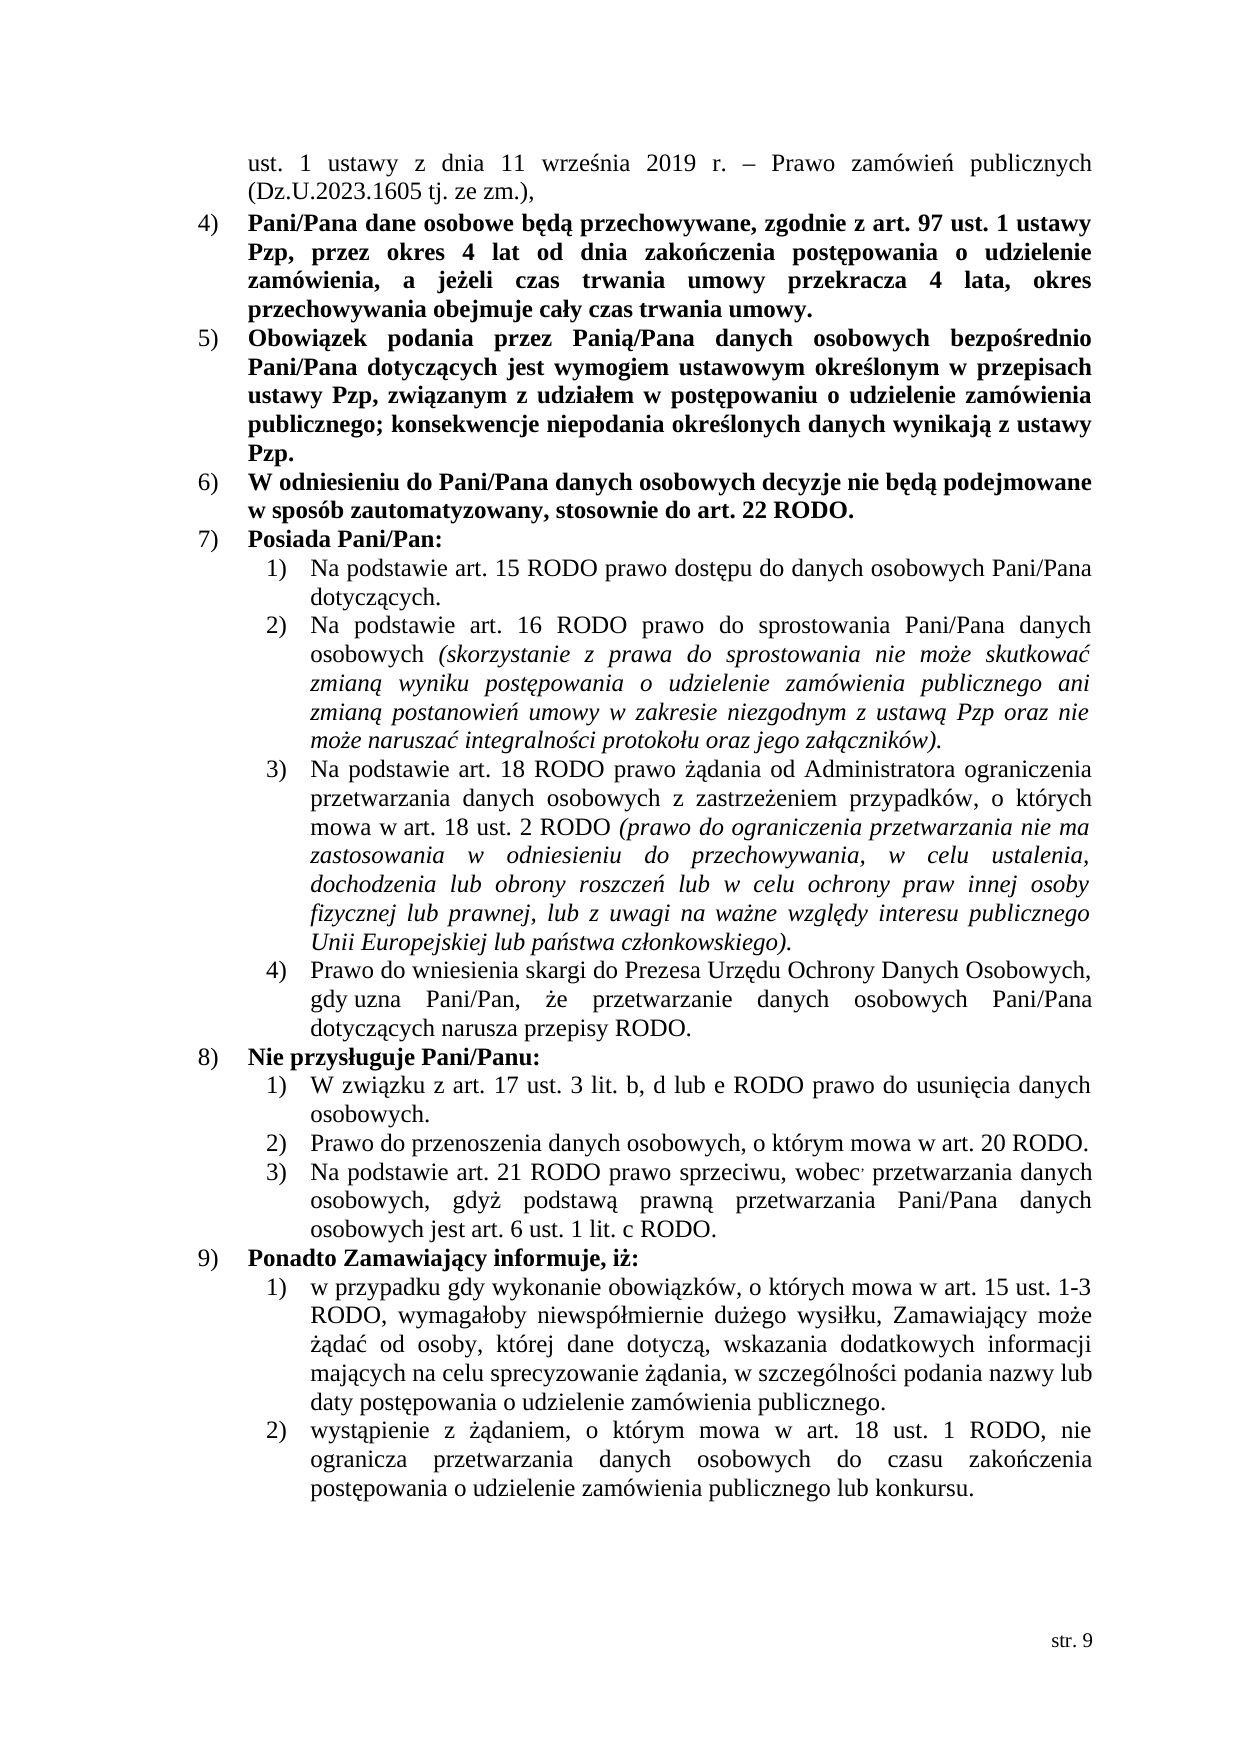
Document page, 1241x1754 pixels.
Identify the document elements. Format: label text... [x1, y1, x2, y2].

list Ponadto Zamawiający informuje, iż: [198, 1243, 1093, 1272]
list Pani/Pana dane osobowe będą przechowywane, zgodnie z art. 97 ust. 1 ustawy Pzp, przez okres 4 lat od dnia zakończenia postępowania o udzielenie zamówienia, a jeżeli czas trwania umowy przekracza 4 lata, okres przechowywania obejmuje cały czas trwania umowy. [198, 208, 1093, 323]
list Nie przysługuje Pani/Panu: [198, 1042, 1093, 1070]
list W związku z art. 17 ust. 3 lit. b, d lub e RODO prawo do usunięcia danych osobowych. [266, 1070, 1093, 1128]
list Posiada Pani/Pan: [198, 524, 1093, 553]
list Na podstawie art. 18 RODO prawo żądania od Administratora ograniczenia przetwarzania danych osobowych z zastrzeżeniem przypadków, o których mowa w art. 18 ust. 2 RODO (prawo do ograniczenia przetwarzania nie ma zastosowania w odniesieniu do przechowywania, w celu ustalenia, dochodzenia lub obrony roszczeń lub w celu ochrony praw innej osoby fizycznej lub prawnej, lub z uwagi na ważne względy interesu publicznego Unii Europejskiej lub państwa członkowskiego). [266, 754, 1093, 955]
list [209, 148, 1093, 205]
list W odniesieniu do Pani/Pana danych osobowych decyzje nie będą podejmowane w sposób zautomatyzowany, stosownie do art. 22 RODO. [198, 467, 1093, 524]
list wystąpienie z żądaniem, o którym mowa w art. 18 ust. 1 RODO, nie ogranicza przetwarzania danych osobowych do czasu zakończenia postępowania o udzielenie zamówienia publicznego lub konkursu. [266, 1415, 1093, 1502]
list Prawo do przenoszenia danych osobowych, o którym mowa w art. 20 RODO. [266, 1128, 1093, 1157]
list Na podstawie art. 15 RODO prawo dostępu do danych osobowych Pani/Pana dotyczących. [266, 553, 1093, 610]
list Obowiązek podania przez Panią/Pana danych osobowych bezpośrednio Pani/Pana dotyczących jest wymogiem ustawowym określonym w przepisach ustawy Pzp, związanym z udziałem w postępowaniu o udzielenie zamówienia publicznego; konsekwencje niepodania określonych danych wynikają z ustawy Pzp. [198, 323, 1093, 467]
list Na podstawie art. 21 RODO prawo sprzeciwu, wobec, przetwarzania danych osobowych, gdyż podstawą prawną przetwarzania Pani/Pana danych osobowych jest art. 6 ust. 1 lit. c RODO. [266, 1157, 1093, 1243]
list Prawo do wniesienia skargi do Prezesa Urzędu Ochrony Danych Osobowych, gdy uzna Pani/Pan, że przetwarzanie danych osobowych Pani/Pana dotyczących narusza przepisy RODO. [266, 955, 1093, 1042]
list w przypadku gdy wykonanie obowiązków, o których mowa w art. 15 ust. 1-3 RODO, wymagałoby niewspółmiernie dużego wysiłku, Zamawiający może żądać od osoby, której dane dotyczą, wskazania dodatkowych informacji mających na celu sprecyzowanie żądania, w szczególności podania nazwy lub daty postępowania o udzielenie zamówienia publicznego. [266, 1272, 1093, 1415]
list Na podstawie art. 16 RODO prawo do sprostowania Pani/Pana danych osobowych (skorzystanie z prawa do sprostowania nie może skutkować zmianą wyniku postępowania o udzielenie zamówienia publicznego ani zmianą postanowień umowy w zakresie niezgodnym z ustawą Pzp oraz nie może naruszać integralności protokołu oraz jego załączników). [266, 610, 1093, 754]
